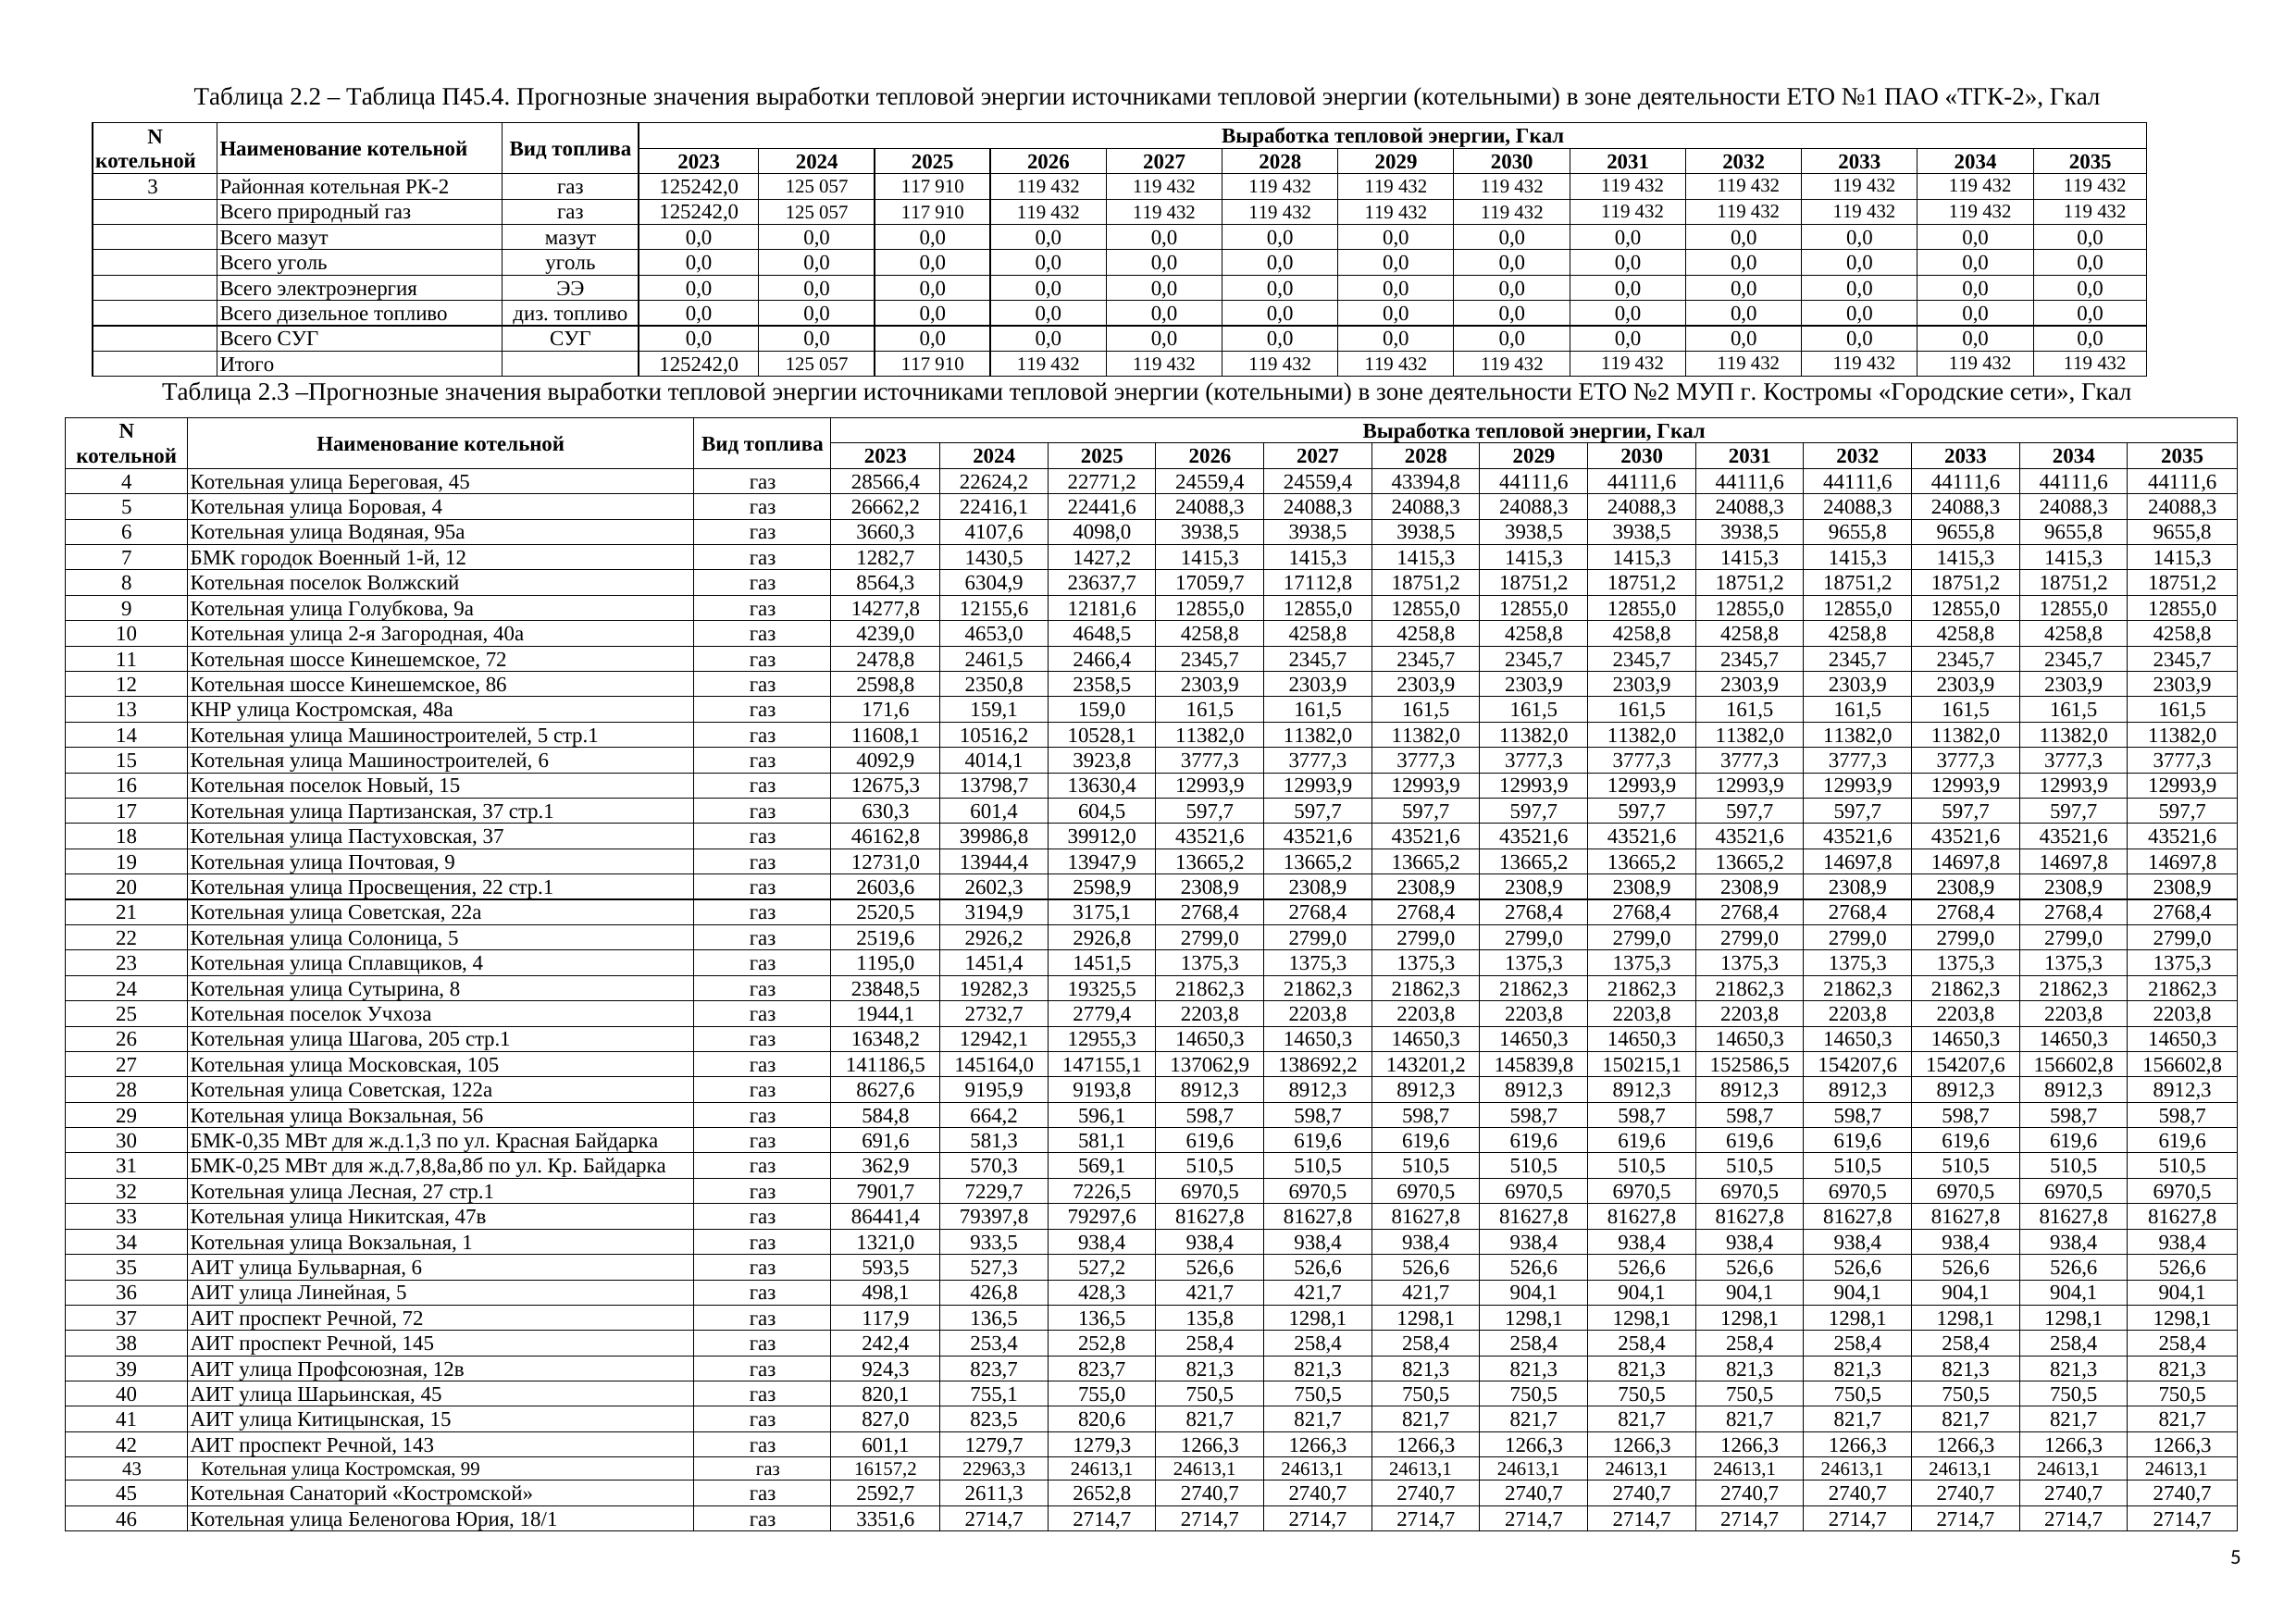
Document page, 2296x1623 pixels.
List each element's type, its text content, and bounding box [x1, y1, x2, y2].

table_cell Котельная улица Советская, 122а [188, 1077, 693, 1102]
table_cell 821,3 [2020, 1357, 2127, 1381]
table_cell 2768,4 [1912, 900, 2019, 924]
table_cell 2714,7 [1264, 1506, 1371, 1530]
table_cell 2345,7 [1912, 647, 2019, 671]
table_cell 21862,3 [1264, 976, 1371, 1000]
table_cell 9193,8 [1049, 1077, 1155, 1102]
table_cell газ [694, 1506, 830, 1530]
table_cell 21862,3 [2128, 976, 2237, 1000]
table_header Наименование котельной [188, 418, 693, 468]
table_cell 43521,6 [1912, 824, 2019, 849]
table_cell 2029 [1480, 443, 1587, 468]
table_cell 19325,5 [1049, 976, 1155, 1000]
table_cell 24613,1 [1912, 1457, 2019, 1480]
table_cell 2799,0 [1156, 925, 1263, 949]
table_cell 46162,8 [831, 824, 939, 849]
table_cell 161,5 [1912, 697, 2019, 722]
table_cell 2461,5 [940, 647, 1048, 671]
table_cell 119 432 [991, 200, 1106, 224]
table_cell 510,5 [1588, 1153, 1695, 1178]
table_cell 14697,8 [1804, 849, 1911, 873]
table_cell 619,6 [2128, 1128, 2237, 1152]
table_header N котельной [66, 418, 187, 468]
table_cell 2799,0 [1696, 925, 1803, 949]
table_cell 0,0 [639, 250, 758, 275]
table_cell газ [694, 494, 830, 519]
table_cell 1266,3 [1156, 1432, 1263, 1456]
table_cell [93, 352, 217, 376]
table_cell 13944,4 [940, 849, 1048, 873]
table_cell 20 [66, 874, 187, 898]
table_cell 904,1 [1912, 1281, 2019, 1305]
table_cell 119 432 [2034, 200, 2146, 224]
table_cell [503, 352, 638, 376]
table_cell 0,0 [759, 327, 874, 351]
table_cell 0,0 [1802, 301, 1917, 325]
table_cell 159,1 [940, 697, 1048, 722]
table_cell газ [694, 900, 830, 924]
table_cell 569,1 [1049, 1153, 1155, 1178]
table_cell 81627,8 [1156, 1204, 1263, 1229]
table_cell 46 [66, 1506, 187, 1530]
table_cell 9655,8 [2020, 520, 2127, 544]
table_cell Котельная улица Вокзальная, 56 [188, 1103, 693, 1127]
table_cell 22441,6 [1049, 494, 1155, 519]
table_cell 12181,6 [1049, 596, 1155, 620]
table_cell 1415,3 [1588, 545, 1695, 569]
table_cell 12993,9 [1264, 774, 1371, 798]
table_cell 2768,4 [2128, 900, 2237, 924]
table_cell 2345,7 [1588, 647, 1695, 671]
table_cell 2740,7 [1912, 1481, 2019, 1505]
table_cell 24088,3 [1156, 494, 1263, 519]
table_cell 119 432 [1107, 174, 1222, 198]
table_cell Котельная шоссе Кинешемское, 86 [188, 672, 693, 696]
table_cell 4648,5 [1049, 621, 1155, 645]
table_cell 119 432 [1222, 352, 1337, 376]
table_cell 1266,3 [2128, 1432, 2237, 1456]
table_cell газ [694, 1027, 830, 1051]
table_cell 1266,3 [1696, 1432, 1803, 1456]
table_cell газ [694, 1128, 830, 1152]
table_cell 3777,3 [1480, 748, 1587, 772]
table_cell 527,3 [940, 1255, 1048, 1279]
table_cell 119 432 [1802, 200, 1917, 224]
table_cell 154207,6 [1804, 1052, 1911, 1076]
table_cell 13665,2 [1372, 849, 1479, 873]
table_cell 2203,8 [1912, 1001, 2019, 1025]
table_cell 1298,1 [1264, 1306, 1371, 1330]
table_cell 16157,2 [831, 1457, 939, 1480]
table_cell 0,0 [2034, 327, 2146, 351]
table_cell 597,7 [2128, 799, 2237, 823]
table_cell 2303,9 [1696, 672, 1803, 696]
table_cell 6970,5 [2128, 1179, 2237, 1203]
table_cell 119 432 [1570, 352, 1685, 376]
table_cell 4258,8 [1804, 621, 1911, 645]
table_cell 2779,4 [1049, 1001, 1155, 1025]
table_cell 1415,3 [1912, 545, 2019, 569]
table_cell 13947,9 [1049, 849, 1155, 873]
table_cell 24088,3 [2020, 494, 2127, 519]
table_cell 821,7 [2020, 1406, 2127, 1431]
table_cell 9655,8 [1912, 520, 2019, 544]
table_cell 18751,2 [1588, 570, 1695, 595]
table_cell 0,0 [1107, 276, 1222, 300]
table_cell 0,0 [875, 225, 989, 249]
table_cell 2203,8 [2128, 1001, 2237, 1025]
table_cell 821,3 [1480, 1357, 1587, 1381]
table_cell [93, 327, 217, 351]
table_cell 12855,0 [1264, 596, 1371, 620]
table_cell 43521,6 [1696, 824, 1803, 849]
table_cell 904,1 [1804, 1281, 1911, 1305]
table_cell 938,4 [1480, 1230, 1587, 1254]
table_cell 821,7 [1588, 1406, 1695, 1431]
table_cell 119 432 [1107, 200, 1222, 224]
table_cell газ [694, 1255, 830, 1279]
table_cell 161,5 [1804, 697, 1911, 722]
table_cell 161,5 [1480, 697, 1587, 722]
table_cell 24088,3 [1480, 494, 1587, 519]
table_cell газ [694, 774, 830, 798]
table_cell 2768,4 [1372, 900, 1479, 924]
table_cell 4258,8 [1696, 621, 1803, 645]
table_cell 6970,5 [1156, 1179, 1263, 1203]
table_cell 24613,1 [1696, 1457, 1803, 1480]
table_cell 2308,9 [1912, 874, 2019, 898]
table_cell 2740,7 [1264, 1481, 1371, 1505]
table_cell 2028 [1222, 149, 1337, 173]
table_cell 4258,8 [2020, 621, 2127, 645]
table_cell 2714,7 [2128, 1506, 2237, 1530]
table_cell 2350,8 [940, 672, 1048, 696]
table_cell 81627,8 [1264, 1204, 1371, 1229]
table_cell 421,7 [1264, 1281, 1371, 1305]
table_cell 161,5 [1156, 697, 1263, 722]
table_cell 81627,8 [1696, 1204, 1803, 1229]
table_cell 258,4 [2128, 1331, 2237, 1355]
table_cell 12855,0 [2128, 596, 2237, 620]
table_cell 81627,8 [1912, 1204, 2019, 1229]
table_cell 8912,3 [1480, 1077, 1587, 1102]
table_cell 4239,0 [831, 621, 939, 645]
table_cell 1298,1 [1588, 1306, 1695, 1330]
table_cell 43521,6 [1588, 824, 1695, 849]
table_cell 24088,3 [1912, 494, 2019, 519]
table_cell 14650,3 [1696, 1027, 1803, 1051]
table_cell 1415,3 [2128, 545, 2237, 569]
table_cell 18751,2 [1480, 570, 1587, 595]
table_cell 12993,9 [1156, 774, 1263, 798]
table_cell 2033 [1802, 149, 1917, 173]
table_cell 119 432 [2034, 352, 2146, 376]
table_cell 4258,8 [1264, 621, 1371, 645]
table_cell 1375,3 [1372, 950, 1479, 975]
table_cell Котельная улица Никитская, 47в [188, 1204, 693, 1229]
table_cell 938,4 [1156, 1230, 1263, 1254]
table_cell 2714,7 [1049, 1506, 1155, 1530]
table_cell 258,4 [1588, 1331, 1695, 1355]
table_cell 13665,2 [1588, 849, 1695, 873]
table_cell 1451,5 [1049, 950, 1155, 975]
table_cell 11382,0 [1696, 723, 1803, 747]
table_cell 2714,7 [1912, 1506, 2019, 1530]
table_cell Котельная поселок Новый, 15 [188, 774, 693, 798]
table_cell 2768,4 [2020, 900, 2127, 924]
table_cell 581,3 [940, 1128, 1048, 1152]
table_cell 2308,9 [1264, 874, 1371, 898]
table_cell 0,0 [1917, 327, 2033, 351]
table_cell 2203,8 [1696, 1001, 1803, 1025]
table_cell 4014,1 [940, 748, 1048, 772]
table_cell 44111,6 [1804, 469, 1911, 493]
table_cell АИТ улица Шарьинская, 45 [188, 1381, 693, 1406]
table_cell 2027 [1107, 149, 1222, 173]
table_cell 581,1 [1049, 1128, 1155, 1152]
table_cell СУГ [503, 327, 638, 351]
table_cell 14650,3 [1912, 1027, 2019, 1051]
table_cell 3 [93, 174, 217, 198]
table_cell 135,8 [1156, 1306, 1263, 1330]
table_cell 81627,8 [1372, 1204, 1479, 1229]
table_cell 0,0 [639, 225, 758, 249]
table_cell 2598,9 [1049, 874, 1155, 898]
table_cell 0,0 [991, 301, 1106, 325]
table_cell 2345,7 [1264, 647, 1371, 671]
table_cell 821,3 [1804, 1357, 1911, 1381]
table_cell 12855,0 [1372, 596, 1479, 620]
table_cell 18751,2 [1372, 570, 1479, 595]
table_cell 34 [66, 1230, 187, 1254]
table_cell Всего электроэнергия [217, 276, 502, 300]
table_cell 14650,3 [1156, 1027, 1263, 1051]
table_cell Котельная улица Почтовая, 9 [188, 849, 693, 873]
table_cell 619,6 [1804, 1128, 1911, 1152]
table_cell 2714,7 [1480, 1506, 1587, 1530]
table_cell 3777,3 [2128, 748, 2237, 772]
table_cell 2031 [1570, 149, 1685, 173]
table_cell 24088,3 [1804, 494, 1911, 519]
table_cell газ [694, 1331, 830, 1355]
table_cell 4258,8 [1156, 621, 1263, 645]
table_cell Котельная улица Машиностроителей, 5 стр.1 [188, 723, 693, 747]
table_cell 10528,1 [1049, 723, 1155, 747]
table_cell 362,9 [831, 1153, 939, 1178]
table_cell 8912,3 [1372, 1077, 1479, 1102]
table_cell 14650,3 [1588, 1027, 1695, 1051]
table_cell 6970,5 [1804, 1179, 1911, 1203]
table_cell 0,0 [991, 225, 1106, 249]
table_cell 0,0 [1107, 250, 1222, 275]
table_cell 821,7 [1372, 1406, 1479, 1431]
table_cell 14650,3 [1480, 1027, 1587, 1051]
table_cell 2732,7 [940, 1001, 1048, 1025]
table_cell 2031 [1696, 443, 1803, 468]
table_cell 1298,1 [1804, 1306, 1911, 1330]
table_cell 6304,9 [940, 570, 1048, 595]
table_cell Котельная улица Советская, 22а [188, 900, 693, 924]
table_cell 0,0 [1107, 301, 1222, 325]
table_cell 14650,3 [1264, 1027, 1371, 1051]
table_cell 25 [66, 1001, 187, 1025]
table_cell мазут [503, 225, 638, 249]
table_cell 1321,0 [831, 1230, 939, 1254]
table_cell 18 [66, 824, 187, 849]
table_cell 125 057 [759, 174, 874, 198]
table_cell газ [694, 469, 830, 493]
table_cell 750,5 [1588, 1381, 1695, 1406]
table_cell 0,0 [1222, 250, 1337, 275]
table_cell 1375,3 [1912, 950, 2019, 975]
table_cell 26 [66, 1027, 187, 1051]
table_cell 2603,6 [831, 874, 939, 898]
table_cell 2519,6 [831, 925, 939, 949]
table_cell 2740,7 [1696, 1481, 1803, 1505]
table_cell 143201,2 [1372, 1052, 1479, 1076]
table_cell 21862,3 [1588, 976, 1695, 1000]
table_cell 0,0 [639, 327, 758, 351]
table_cell 13630,4 [1049, 774, 1155, 798]
table_cell 2345,7 [1804, 647, 1911, 671]
table_cell 9655,8 [2128, 520, 2237, 544]
table_cell 18751,2 [2020, 570, 2127, 595]
table_cell 821,3 [1588, 1357, 1695, 1381]
table_cell 5 [66, 494, 187, 519]
table_cell 12993,9 [1372, 774, 1479, 798]
table_cell 821,3 [2128, 1357, 2237, 1381]
table_cell 0,0 [759, 301, 874, 325]
table_cell 119 432 [1338, 352, 1453, 376]
table_cell 119 432 [2034, 174, 2146, 198]
table_cell 22771,2 [1049, 469, 1155, 493]
table_cell 3777,3 [1696, 748, 1803, 772]
table_cell 750,5 [1804, 1381, 1911, 1406]
table_cell 12 [66, 672, 187, 696]
table_cell Котельная улица Береговая, 45 [188, 469, 693, 493]
table_header Выработка тепловой энергии, Гкал [831, 418, 2237, 442]
table_cell 510,5 [1804, 1153, 1911, 1178]
table_header Наименование котельной [217, 123, 502, 173]
table_cell 28 [66, 1077, 187, 1102]
table_cell 0,0 [1338, 327, 1453, 351]
table_cell 1298,1 [2128, 1306, 2237, 1330]
table_cell 125242,0 [639, 200, 758, 224]
table_cell 8627,6 [831, 1077, 939, 1102]
table_cell 0,0 [1570, 250, 1685, 275]
table_cell АИТ улица Бульварная, 6 [188, 1255, 693, 1279]
table_cell 2308,9 [2020, 874, 2127, 898]
table_cell 7229,7 [940, 1179, 1048, 1203]
table_cell Котельная улица 2-я Загородная, 40а [188, 621, 693, 645]
table_cell газ [694, 748, 830, 772]
table_cell 43521,6 [1804, 824, 1911, 849]
table_cell 12731,0 [831, 849, 939, 873]
table_cell газ [694, 1103, 830, 1127]
table_cell 2602,3 [940, 874, 1048, 898]
table_cell Котельная улица Московская, 105 [188, 1052, 693, 1076]
table_cell 119 432 [1686, 352, 1801, 376]
table_cell 125 057 [759, 200, 874, 224]
table_cell 526,6 [1696, 1255, 1803, 1279]
table_cell 6970,5 [1696, 1179, 1803, 1203]
table_cell 2303,9 [1372, 672, 1479, 696]
table_cell 28566,4 [831, 469, 939, 493]
table_cell 11382,0 [2020, 723, 2127, 747]
table_cell газ [694, 621, 830, 645]
table_cell 604,5 [1049, 799, 1155, 823]
table_cell 0,0 [1686, 276, 1801, 300]
table_cell газ [694, 545, 830, 569]
table_cell 24088,3 [1696, 494, 1803, 519]
table_cell 2799,0 [1480, 925, 1587, 949]
table_cell 12855,0 [1480, 596, 1587, 620]
table_cell 0,0 [991, 250, 1106, 275]
table_cell 2308,9 [2128, 874, 2237, 898]
table_cell 0,0 [1917, 276, 2033, 300]
table_cell 12942,1 [940, 1027, 1048, 1051]
table_cell 119 432 [991, 174, 1106, 198]
table_cell 43 [66, 1457, 187, 1480]
table_cell 24613,1 [1804, 1457, 1911, 1480]
table_cell 44111,6 [2128, 469, 2237, 493]
table_cell 750,5 [1912, 1381, 2019, 1406]
table_cell 2308,9 [1156, 874, 1263, 898]
table_cell 6970,5 [1588, 1179, 1695, 1203]
table_cell Котельная Санаторий «Костромской» [188, 1481, 693, 1505]
table_cell 2025 [875, 149, 989, 173]
table_cell 119 432 [1454, 200, 1570, 224]
table_cell Котельная улица Партизанская, 37 стр.1 [188, 799, 693, 823]
table_cell 12993,9 [1480, 774, 1587, 798]
table_cell 2308,9 [1372, 874, 1479, 898]
table_cell 526,6 [2128, 1255, 2237, 1279]
table_cell 11608,1 [831, 723, 939, 747]
table_cell 0,0 [1802, 327, 1917, 351]
table_cell 119 432 [1686, 174, 1801, 198]
table_cell 1298,1 [1372, 1306, 1479, 1330]
table_cell 619,6 [2020, 1128, 2127, 1152]
table_cell АИТ проспект Речной, 143 [188, 1432, 693, 1456]
table_cell 0,0 [991, 276, 1106, 300]
table_cell 8912,3 [1696, 1077, 1803, 1102]
table_cell газ [694, 647, 830, 671]
table_cell 43521,6 [1156, 824, 1263, 849]
table_cell 597,7 [1264, 799, 1371, 823]
table_cell 16348,2 [831, 1027, 939, 1051]
table_cell 21862,3 [1372, 976, 1479, 1000]
table_cell 821,7 [1264, 1406, 1371, 1431]
table_cell 3777,3 [1156, 748, 1263, 772]
table_cell 137062,9 [1156, 1052, 1263, 1076]
table_cell 510,5 [1156, 1153, 1263, 1178]
table_cell 258,4 [2020, 1331, 2127, 1355]
table_cell 15 [66, 748, 187, 772]
table_cell 0,0 [1338, 301, 1453, 325]
table_cell 11382,0 [1372, 723, 1479, 747]
table_cell 821,7 [2128, 1406, 2237, 1431]
table_cell 119 432 [991, 352, 1106, 376]
table_cell 0,0 [991, 327, 1106, 351]
table_cell 45 [66, 1481, 187, 1505]
table_cell 3938,5 [1480, 520, 1587, 544]
table_cell 3777,3 [1804, 748, 1911, 772]
table_cell 33 [66, 1204, 187, 1229]
table_cell 510,5 [1264, 1153, 1371, 1178]
table_cell 24613,1 [1049, 1457, 1155, 1480]
table_cell Котельная улица Машиностроителей, 6 [188, 748, 693, 772]
table_cell 2714,7 [1804, 1506, 1911, 1530]
table_cell 23637,7 [1049, 570, 1155, 595]
table_cell 119 432 [1917, 174, 2033, 198]
table_cell 161,5 [1264, 697, 1371, 722]
table_cell 12993,9 [1696, 774, 1803, 798]
table_cell 2740,7 [1372, 1481, 1479, 1505]
table_cell 510,5 [1696, 1153, 1803, 1178]
table_cell 258,4 [1372, 1331, 1479, 1355]
table_cell 1279,3 [1049, 1432, 1155, 1456]
table_cell газ [503, 200, 638, 224]
table_cell 161,5 [2128, 697, 2237, 722]
table_cell 14650,3 [1804, 1027, 1911, 1051]
table_cell 3938,5 [1156, 520, 1263, 544]
table_cell газ [694, 1281, 830, 1305]
table_cell 1375,3 [1480, 950, 1587, 975]
table_cell 820,1 [831, 1381, 939, 1406]
table_cell [93, 225, 217, 249]
table_cell 0,0 [1338, 250, 1453, 275]
table_cell 17112,8 [1264, 570, 1371, 595]
text Таблица .2 – Таблица П45.4. Прогнозные значения выработки тепловой энергии источниками тепловой энергии (котельными) в зоне деятельности ЕТО №1 ПАО «ТГК-2», Гкал [55, 82, 2240, 111]
table_cell газ [694, 1406, 830, 1431]
table_cell газ [503, 174, 638, 198]
table_cell КНР улица Костромская, 48а [188, 697, 693, 722]
table_cell 3660,3 [831, 520, 939, 544]
table_cell Котельная поселок Учхоза [188, 1001, 693, 1025]
table_cell Котельная улица Просвещения, 22 стр.1 [188, 874, 693, 898]
table_cell 526,6 [1912, 1255, 2019, 1279]
table_cell газ [694, 1357, 830, 1381]
table_cell 26662,2 [831, 494, 939, 519]
table_cell 1415,3 [1696, 545, 1803, 569]
table_cell Котельная улица Вокзальная, 1 [188, 1230, 693, 1254]
table_cell 597,7 [2020, 799, 2127, 823]
table_cell 0,0 [1338, 225, 1453, 249]
table_cell ЭЭ [503, 276, 638, 300]
table_cell 821,7 [1480, 1406, 1587, 1431]
table_cell 3938,5 [1588, 520, 1695, 544]
table_cell 3938,5 [1696, 520, 1803, 544]
table_cell 12993,9 [2020, 774, 2127, 798]
table_cell 258,4 [1696, 1331, 1803, 1355]
table_cell 2034 [2020, 443, 2127, 468]
table_cell 258,4 [1480, 1331, 1587, 1355]
table_cell 125242,0 [639, 352, 758, 376]
table_cell 9195,9 [940, 1077, 1048, 1102]
table_cell 12855,0 [1696, 596, 1803, 620]
table_cell 44111,6 [1912, 469, 2019, 493]
table_cell 750,5 [2020, 1381, 2127, 1406]
table_cell 526,6 [2020, 1255, 2127, 1279]
table_cell 30 [66, 1128, 187, 1152]
table_cell 4653,0 [940, 621, 1048, 645]
table_cell 138692,2 [1264, 1052, 1371, 1076]
table_cell 2768,4 [1156, 900, 1263, 924]
table_cell Всего уголь [217, 250, 502, 275]
table_cell 2303,9 [1156, 672, 1263, 696]
table_cell 0,0 [1107, 225, 1222, 249]
table_cell 1375,3 [1588, 950, 1695, 975]
table_cell 2034 [1917, 149, 2033, 173]
table_cell 0,0 [1570, 327, 1685, 351]
table_cell 22 [66, 925, 187, 949]
table_cell 598,7 [1696, 1103, 1803, 1127]
table_cell 2203,8 [1156, 1001, 1263, 1025]
table_cell 1415,3 [2020, 545, 2127, 569]
table_cell 0,0 [1454, 225, 1570, 249]
table_cell 2030 [1588, 443, 1695, 468]
table_cell 2520,5 [831, 900, 939, 924]
table_cell 242,4 [831, 1331, 939, 1355]
table_cell 12993,9 [1588, 774, 1695, 798]
table_cell 904,1 [2020, 1281, 2127, 1305]
table_cell 2740,7 [1588, 1481, 1695, 1505]
table_cell 29 [66, 1103, 187, 1127]
table_cell 119 432 [1802, 352, 1917, 376]
table_cell 597,7 [1696, 799, 1803, 823]
table_cell газ [694, 1052, 830, 1076]
table_cell 2926,8 [1049, 925, 1155, 949]
table_cell 933,5 [940, 1230, 1048, 1254]
table_cell 823,7 [1049, 1357, 1155, 1381]
table_cell 18751,2 [1804, 570, 1911, 595]
table_cell Всего дизельное топливо [217, 301, 502, 325]
table_cell 3938,5 [1264, 520, 1371, 544]
table_cell 13665,2 [1480, 849, 1587, 873]
table_cell 938,4 [1804, 1230, 1911, 1254]
table_cell 119 432 [1454, 174, 1570, 198]
table_cell 2714,7 [1696, 1506, 1803, 1530]
table_cell 2714,7 [1588, 1506, 1695, 1530]
table_cell 2714,7 [940, 1506, 1048, 1530]
table_cell 755,1 [940, 1381, 1048, 1406]
table_cell 1451,4 [940, 950, 1048, 975]
table_cell 601,1 [831, 1432, 939, 1456]
table_cell 9655,8 [1804, 520, 1911, 544]
table_cell 2035 [2034, 149, 2146, 173]
table_cell 3777,3 [1264, 748, 1371, 772]
table_cell 526,6 [1264, 1255, 1371, 1279]
table_cell 119 432 [1570, 174, 1685, 198]
table_cell 81627,8 [2128, 1204, 2237, 1229]
table_cell 821,7 [1156, 1406, 1263, 1431]
table_cell 161,5 [1696, 697, 1803, 722]
table_cell 904,1 [1588, 1281, 1695, 1305]
table_cell 1266,3 [2020, 1432, 2127, 1456]
table_cell 152586,5 [1696, 1052, 1803, 1076]
table_cell газ [694, 874, 830, 898]
table_cell 0,0 [1222, 276, 1337, 300]
table_cell АИТ улица Линейная, 5 [188, 1281, 693, 1305]
table_cell 2611,3 [940, 1481, 1048, 1505]
table_cell газ [694, 1306, 830, 1330]
table_header Вид топлива [503, 123, 638, 173]
table_cell газ [694, 799, 830, 823]
table_cell 619,6 [1480, 1128, 1587, 1152]
table_cell 252,8 [1049, 1331, 1155, 1355]
table_cell 0,0 [1222, 301, 1337, 325]
table_cell 2592,7 [831, 1481, 939, 1505]
table_cell газ [694, 976, 830, 1000]
table_cell 18751,2 [1696, 570, 1803, 595]
table_cell газ [694, 697, 830, 722]
table_cell 510,5 [1372, 1153, 1479, 1178]
table_cell 8912,3 [2128, 1077, 2237, 1102]
table_cell АИТ проспект Речной, 145 [188, 1331, 693, 1355]
table_cell 24559,4 [1264, 469, 1371, 493]
table_cell 0,0 [1802, 225, 1917, 249]
table_cell 619,6 [1696, 1128, 1803, 1152]
table_cell 938,4 [1696, 1230, 1803, 1254]
table_cell 44111,6 [1588, 469, 1695, 493]
table_cell 2027 [1264, 443, 1371, 468]
table_cell 81627,8 [1480, 1204, 1587, 1229]
table_cell 2714,7 [1372, 1506, 1479, 1530]
table_cell 1266,3 [1264, 1432, 1371, 1456]
table_cell 0,0 [1570, 276, 1685, 300]
table_cell 2799,0 [2020, 925, 2127, 949]
table_cell 11382,0 [1588, 723, 1695, 747]
table_cell 7 [66, 545, 187, 569]
table_cell 6970,5 [1912, 1179, 2019, 1203]
table_cell 12155,6 [940, 596, 1048, 620]
table_cell 750,5 [2128, 1381, 2237, 1406]
table_cell 2740,7 [1156, 1481, 1263, 1505]
table_cell 0,0 [875, 250, 989, 275]
table_cell 3777,3 [1912, 748, 2019, 772]
table_cell 821,3 [1156, 1357, 1263, 1381]
table_cell 0,0 [875, 327, 989, 351]
table_cell 6970,5 [1480, 1179, 1587, 1203]
table_cell 750,5 [1372, 1381, 1479, 1406]
table_cell 510,5 [2020, 1153, 2127, 1178]
table_cell 2358,5 [1049, 672, 1155, 696]
table_cell 904,1 [2128, 1281, 2237, 1305]
table_cell 596,1 [1049, 1103, 1155, 1127]
table_cell газ [694, 950, 830, 975]
table_cell БМК городок Военный 1-й, 12 [188, 545, 693, 569]
table_cell 2740,7 [1804, 1481, 1911, 1505]
table_cell 21862,3 [2020, 976, 2127, 1000]
table_cell 2303,9 [1264, 672, 1371, 696]
table_cell 598,7 [1912, 1103, 2019, 1127]
table_cell 23848,5 [831, 976, 939, 1000]
table_cell 527,2 [1049, 1255, 1155, 1279]
table_cell Котельная шоссе Кинешемское, 72 [188, 647, 693, 671]
table_cell 44111,6 [1480, 469, 1587, 493]
table_cell 11382,0 [2128, 723, 2237, 747]
table_cell 24613,1 [2128, 1457, 2237, 1480]
table_cell 8912,3 [1912, 1077, 2019, 1102]
table_cell 498,1 [831, 1281, 939, 1305]
table_cell газ [694, 520, 830, 544]
table_cell 1266,3 [1480, 1432, 1587, 1456]
table_cell 22416,1 [940, 494, 1048, 519]
table_cell 14697,8 [2020, 849, 2127, 873]
table_cell 598,7 [1480, 1103, 1587, 1127]
table_cell 141186,5 [831, 1052, 939, 1076]
table_cell 619,6 [1588, 1128, 1695, 1152]
table_cell 21862,3 [1804, 976, 1911, 1000]
table_cell 1298,1 [1912, 1306, 2019, 1330]
table_cell 119 432 [1454, 352, 1570, 376]
table_cell 119 432 [1222, 174, 1337, 198]
table_cell 2799,0 [2128, 925, 2237, 949]
table_cell 41 [66, 1406, 187, 1431]
table_cell газ [694, 1077, 830, 1102]
table_cell 2768,4 [1804, 900, 1911, 924]
table_cell 1195,0 [831, 950, 939, 975]
table_cell 938,4 [2020, 1230, 2127, 1254]
table_cell 2768,4 [1696, 900, 1803, 924]
table_cell 597,7 [1480, 799, 1587, 823]
table_cell 4258,8 [1480, 621, 1587, 645]
table_cell 0,0 [1802, 276, 1917, 300]
table_cell 938,4 [1588, 1230, 1695, 1254]
table_cell 12993,9 [1912, 774, 2019, 798]
table_cell 755,0 [1049, 1381, 1155, 1406]
table_cell 43521,6 [1480, 824, 1587, 849]
table_cell 2345,7 [1372, 647, 1479, 671]
table_cell 12993,9 [1804, 774, 1911, 798]
table_cell газ [694, 1432, 830, 1456]
table_cell 136,5 [1049, 1306, 1155, 1330]
table_cell 598,7 [2128, 1103, 2237, 1127]
table_cell 421,7 [1372, 1281, 1479, 1305]
table_cell [93, 250, 217, 275]
table_cell диз. топливо [503, 301, 638, 325]
table_cell 2345,7 [2128, 647, 2237, 671]
table_cell 0,0 [1454, 250, 1570, 275]
table_cell 10516,2 [940, 723, 1048, 747]
table_cell 24613,1 [1156, 1457, 1263, 1480]
table_cell 1415,3 [1480, 545, 1587, 569]
table_cell 13665,2 [1156, 849, 1263, 873]
table_cell 2023 [831, 443, 939, 468]
table_cell 2308,9 [1480, 874, 1587, 898]
table_cell 597,7 [1588, 799, 1695, 823]
table_cell 821,3 [1696, 1357, 1803, 1381]
table_cell 2024 [940, 443, 1048, 468]
table_cell 2926,2 [940, 925, 1048, 949]
table_cell 10 [66, 621, 187, 645]
table_cell 119 432 [1686, 200, 1801, 224]
table_cell 2026 [991, 149, 1106, 173]
table_cell 16 [66, 774, 187, 798]
table_cell уголь [503, 250, 638, 275]
table_cell газ [694, 1230, 830, 1254]
table_cell 821,7 [1696, 1406, 1803, 1431]
table_cell 2598,8 [831, 672, 939, 696]
table_cell 24613,1 [2020, 1457, 2127, 1480]
table_cell 119 432 [1570, 200, 1685, 224]
table_cell 258,4 [1264, 1331, 1371, 1355]
table_cell 159,0 [1049, 697, 1155, 722]
table_cell 821,7 [1912, 1406, 2019, 1431]
table_cell 24613,1 [1372, 1457, 1479, 1480]
table_cell 904,1 [1696, 1281, 1803, 1305]
table_cell 1282,7 [831, 545, 939, 569]
table_cell 2028 [1372, 443, 1479, 468]
table_cell 22624,2 [940, 469, 1048, 493]
table_cell 44111,6 [1696, 469, 1803, 493]
table_cell 0,0 [2034, 276, 2146, 300]
table_cell 43521,6 [1264, 824, 1371, 849]
table_cell 2768,4 [1480, 900, 1587, 924]
table_header Выработка тепловой энергии, Гкал [639, 123, 2146, 148]
table_cell 598,7 [2020, 1103, 2127, 1127]
table_cell Всего природный газ [217, 200, 502, 224]
table_cell [93, 200, 217, 224]
table_cell 2652,8 [1049, 1481, 1155, 1505]
table_cell 510,5 [1480, 1153, 1587, 1178]
table_cell 36 [66, 1281, 187, 1305]
text Таблица 2.3 –Прогнозные значения выработки тепловой энергии источниками тепловой энергии (котельными) в зоне деятельности ЕТО №2 МУП г. Костромы «Городские сети», Гкал [55, 377, 2240, 405]
table_cell Котельная улица Костромская, 99 [188, 1457, 693, 1480]
table_cell 119 432 [1917, 200, 2033, 224]
table_cell 0,0 [1107, 327, 1222, 351]
table_cell 421,7 [1156, 1281, 1263, 1305]
table_cell 510,5 [2128, 1153, 2237, 1178]
table_cell 597,7 [1372, 799, 1479, 823]
table_cell Всего СУГ [217, 327, 502, 351]
table_cell 7901,7 [831, 1179, 939, 1203]
table_cell 4258,8 [1912, 621, 2019, 645]
table_cell 1375,3 [1264, 950, 1371, 975]
table_cell 2030 [1454, 149, 1570, 173]
table_cell Котельная улица Голубкова, 9а [188, 596, 693, 620]
table_header Вид топлива [694, 418, 830, 468]
table_cell 619,6 [1156, 1128, 1263, 1152]
table_cell 39986,8 [940, 824, 1048, 849]
table_cell 2799,0 [1588, 925, 1695, 949]
table_cell 22963,3 [940, 1457, 1048, 1480]
table_cell 2768,4 [1588, 900, 1695, 924]
table_cell 12855,0 [2020, 596, 2127, 620]
table_cell 1266,3 [1912, 1432, 2019, 1456]
table_cell 0,0 [1454, 276, 1570, 300]
table_cell 14 [66, 723, 187, 747]
table_cell 0,0 [2034, 301, 2146, 325]
table_cell 119 432 [1107, 352, 1222, 376]
table_cell 0,0 [875, 276, 989, 300]
table_cell 147155,1 [1049, 1052, 1155, 1076]
table_cell 136,5 [940, 1306, 1048, 1330]
table_cell 42 [66, 1432, 187, 1456]
table_cell 2203,8 [1264, 1001, 1371, 1025]
table_cell газ [694, 1179, 830, 1203]
table_cell 145164,0 [940, 1052, 1048, 1076]
table_cell 691,6 [831, 1128, 939, 1152]
table_cell 598,7 [1804, 1103, 1911, 1127]
table_cell 17 [66, 799, 187, 823]
table_cell 44111,6 [2020, 469, 2127, 493]
table_cell 8912,3 [1264, 1077, 1371, 1102]
table_cell 24088,3 [1372, 494, 1479, 519]
table_cell 0,0 [1570, 301, 1685, 325]
table_cell 821,3 [1372, 1357, 1479, 1381]
table_cell газ [694, 1204, 830, 1229]
table_cell 119 432 [1222, 200, 1337, 224]
table_cell 1298,1 [1480, 1306, 1587, 1330]
table_cell 32 [66, 1179, 187, 1203]
table_cell 117 910 [875, 174, 989, 198]
table_cell 24088,3 [2128, 494, 2237, 519]
table_cell 8912,3 [1804, 1077, 1911, 1102]
table_cell 3194,9 [940, 900, 1048, 924]
table_cell Котельная поселок Волжский [188, 570, 693, 595]
table_cell 21862,3 [1480, 976, 1587, 1000]
table_cell 14697,8 [2128, 849, 2237, 873]
table_cell 156602,8 [2020, 1052, 2127, 1076]
table_cell 8912,3 [1588, 1077, 1695, 1102]
table_cell 598,7 [1588, 1103, 1695, 1127]
table_cell 2026 [1156, 443, 1263, 468]
table_cell 526,6 [1156, 1255, 1263, 1279]
table_cell 258,4 [1804, 1331, 1911, 1355]
table_cell Котельная улица Пастуховская, 37 [188, 824, 693, 849]
table_cell БМК-0,25 МВт для ж.д.7,8,8а,8б по ул. Кр. Байдарка [188, 1153, 693, 1178]
table_cell 593,5 [831, 1255, 939, 1279]
table_cell 2308,9 [1588, 874, 1695, 898]
table_cell 4258,8 [2128, 621, 2237, 645]
table_cell 1427,2 [1049, 545, 1155, 569]
table_cell 37 [66, 1306, 187, 1330]
table_cell 1430,5 [940, 545, 1048, 569]
table_cell 2203,8 [1588, 1001, 1695, 1025]
table_cell 12675,3 [831, 774, 939, 798]
table_cell 2308,9 [1804, 874, 1911, 898]
table_cell 8912,3 [2020, 1077, 2127, 1102]
table_cell 2345,7 [2020, 647, 2127, 671]
table_cell 0,0 [1570, 225, 1685, 249]
table_cell 0,0 [1454, 327, 1570, 351]
table_cell 2303,9 [1480, 672, 1587, 696]
table_cell Котельная улица Лесная, 27 стр.1 [188, 1179, 693, 1203]
table_cell 2032 [1686, 149, 1801, 173]
table_cell 1266,3 [1588, 1432, 1695, 1456]
table_cell 0,0 [1686, 250, 1801, 275]
table_cell 1266,3 [1372, 1432, 1479, 1456]
table_cell 2308,9 [1696, 874, 1803, 898]
table_cell 2024 [759, 149, 874, 173]
table_cell 38 [66, 1331, 187, 1355]
table_cell Котельная улица Сплавщиков, 4 [188, 950, 693, 975]
table_cell 597,7 [1912, 799, 2019, 823]
table_cell 2799,0 [1804, 925, 1911, 949]
table_cell Итого [217, 352, 502, 376]
table_cell 2203,8 [1804, 1001, 1911, 1025]
table_cell 14697,8 [1912, 849, 2019, 873]
table_cell 117,9 [831, 1306, 939, 1330]
table_cell 664,2 [940, 1103, 1048, 1127]
table_cell 3175,1 [1049, 900, 1155, 924]
table_cell Котельная улица Беленогова Юрия, 18/1 [188, 1506, 693, 1530]
table_cell 820,6 [1049, 1406, 1155, 1431]
table_cell 19 [66, 849, 187, 873]
table_cell Районная котельная РК-2 [217, 174, 502, 198]
table_cell 0,0 [1222, 225, 1337, 249]
table_cell 2033 [1912, 443, 2019, 468]
table_cell 4092,9 [831, 748, 939, 772]
table_cell 526,6 [1804, 1255, 1911, 1279]
table_cell 253,4 [940, 1331, 1048, 1355]
table_cell 1375,3 [2128, 950, 2237, 975]
table_cell 13665,2 [1696, 849, 1803, 873]
table_cell 12855,0 [1588, 596, 1695, 620]
table_cell 2032 [1804, 443, 1911, 468]
table_cell 21 [66, 900, 187, 924]
table_cell 81627,8 [2020, 1204, 2127, 1229]
table_cell 4258,8 [1372, 621, 1479, 645]
table_cell газ [694, 925, 830, 949]
table_cell 24613,1 [1264, 1457, 1371, 1480]
table_header N котельной [93, 123, 217, 173]
table_cell 597,7 [1156, 799, 1263, 823]
table_cell 31 [66, 1153, 187, 1178]
table_cell 2303,9 [2020, 672, 2127, 696]
table_cell 3777,3 [1588, 748, 1695, 772]
table_cell 510,5 [1912, 1153, 2019, 1178]
table_cell 2799,0 [1264, 925, 1371, 949]
table_cell 750,5 [1696, 1381, 1803, 1406]
table_cell Котельная улица Шагова, 205 стр.1 [188, 1027, 693, 1051]
table_cell 598,7 [1264, 1103, 1371, 1127]
table_cell 2740,7 [1480, 1481, 1587, 1505]
table_cell 3923,8 [1049, 748, 1155, 772]
table_cell 2303,9 [1912, 672, 2019, 696]
table_cell 2799,0 [1372, 925, 1479, 949]
table_cell 2714,7 [2020, 1506, 2127, 1530]
table_cell 14650,3 [2020, 1027, 2127, 1051]
table_cell 4 [66, 469, 187, 493]
table_cell 13665,2 [1264, 849, 1371, 873]
table_cell 0,0 [1686, 225, 1801, 249]
table_cell 598,7 [1156, 1103, 1263, 1127]
table_cell 13798,7 [940, 774, 1048, 798]
table_cell 3777,3 [2020, 748, 2127, 772]
table_cell газ [694, 723, 830, 747]
table_cell 24088,3 [1588, 494, 1695, 519]
table_cell 1375,3 [1156, 950, 1263, 975]
table_cell 821,3 [1912, 1357, 2019, 1381]
table_cell 8 [66, 570, 187, 595]
table_cell 1375,3 [1696, 950, 1803, 975]
table_cell 938,4 [1049, 1230, 1155, 1254]
table_cell 2345,7 [1480, 647, 1587, 671]
table_cell газ [694, 824, 830, 849]
table_cell 0,0 [639, 276, 758, 300]
table_cell 24613,1 [1588, 1457, 1695, 1480]
table_cell 43394,8 [1372, 469, 1479, 493]
table_cell 0,0 [1686, 327, 1801, 351]
table_cell газ [694, 1481, 830, 1505]
table_cell 827,0 [831, 1406, 939, 1431]
table_cell [93, 301, 217, 325]
table_cell 24 [66, 976, 187, 1000]
table_cell 11382,0 [1804, 723, 1911, 747]
table_cell 11382,0 [1264, 723, 1371, 747]
table_cell 2345,7 [1156, 647, 1263, 671]
table_cell 2478,8 [831, 647, 939, 671]
table_cell Котельная улица Водяная, 95а [188, 520, 693, 544]
table_cell 2714,7 [1156, 1506, 1263, 1530]
table_cell 0,0 [759, 225, 874, 249]
table_cell 13 [66, 697, 187, 722]
table_cell 0,0 [1917, 250, 2033, 275]
table_cell 0,0 [2034, 225, 2146, 249]
table_cell газ [694, 1153, 830, 1178]
table_cell 821,3 [1264, 1357, 1371, 1381]
table_cell 904,1 [1480, 1281, 1587, 1305]
table_cell 1375,3 [1804, 950, 1911, 975]
table_cell 2799,0 [1912, 925, 2019, 949]
table_cell 119 432 [1338, 174, 1453, 198]
table_cell 938,4 [1264, 1230, 1371, 1254]
table_cell 12855,0 [1912, 596, 2019, 620]
table_cell 14650,3 [2128, 1027, 2237, 1051]
table_cell газ [694, 596, 830, 620]
table_cell 258,4 [1912, 1331, 2019, 1355]
table_cell 0,0 [759, 276, 874, 300]
table_cell 0,0 [759, 250, 874, 275]
table_cell 750,5 [1480, 1381, 1587, 1406]
table_cell 2303,9 [1588, 672, 1695, 696]
table_cell 1375,3 [2020, 950, 2127, 975]
table_cell 7226,5 [1049, 1179, 1155, 1203]
table_cell 1298,1 [2020, 1306, 2127, 1330]
table_cell 619,6 [1912, 1128, 2019, 1152]
table_cell 117 910 [875, 200, 989, 224]
table_cell 3777,3 [1372, 748, 1479, 772]
table_cell 938,4 [2128, 1230, 2237, 1254]
table_cell БМК-0,35 МВт для ж.д.1,3 по ул. Красная Байдарка [188, 1128, 693, 1152]
table_cell 526,6 [1588, 1255, 1695, 1279]
table_cell 2203,8 [1372, 1001, 1479, 1025]
table_cell 19282,3 [940, 976, 1048, 1000]
table_cell 150215,1 [1588, 1052, 1695, 1076]
table_cell 17059,7 [1156, 570, 1263, 595]
table_cell 79297,6 [1049, 1204, 1155, 1229]
table_cell 601,4 [940, 799, 1048, 823]
table_cell 821,7 [1804, 1406, 1911, 1431]
table_cell 823,5 [940, 1406, 1048, 1431]
table_cell АИТ улица Китицынская, 15 [188, 1406, 693, 1431]
table_cell 8912,3 [1156, 1077, 1263, 1102]
table_cell 938,4 [1912, 1230, 2019, 1254]
table_cell 1415,3 [1156, 545, 1263, 569]
table_cell 1298,1 [1696, 1306, 1803, 1330]
table_cell 4098,0 [1049, 520, 1155, 544]
table_cell 4107,6 [940, 520, 1048, 544]
table_cell 2740,7 [2128, 1481, 2237, 1505]
table_cell 2345,7 [1696, 647, 1803, 671]
table_cell 6970,5 [1264, 1179, 1371, 1203]
table_cell 2035 [2128, 443, 2237, 468]
table_cell 1415,3 [1264, 545, 1371, 569]
table_cell 27 [66, 1052, 187, 1076]
table_cell 6 [66, 520, 187, 544]
table_cell газ [694, 1381, 830, 1406]
table_cell газ [694, 1457, 830, 1480]
table_cell 0,0 [1338, 276, 1453, 300]
table_cell 24613,1 [1480, 1457, 1587, 1480]
table_cell Котельная улица Солоница, 5 [188, 925, 693, 949]
table_cell 0,0 [1917, 301, 2033, 325]
table_cell 2203,8 [1480, 1001, 1587, 1025]
table_cell 81627,8 [1804, 1204, 1911, 1229]
table_cell 619,6 [1372, 1128, 1479, 1152]
table_cell 526,6 [1480, 1255, 1587, 1279]
table_cell 119 432 [1802, 174, 1917, 198]
table_cell 43521,6 [2020, 824, 2127, 849]
table_cell 40 [66, 1381, 187, 1406]
table_cell 0,0 [1802, 250, 1917, 275]
table_cell 3351,6 [831, 1506, 939, 1530]
table_cell 428,3 [1049, 1281, 1155, 1305]
table_cell 526,6 [1372, 1255, 1479, 1279]
table_cell 4258,8 [1588, 621, 1695, 645]
table_cell 125242,0 [639, 174, 758, 198]
table_cell 938,4 [1372, 1230, 1479, 1254]
table_cell 24088,3 [1264, 494, 1371, 519]
table_cell 39 [66, 1357, 187, 1381]
table_cell 0,0 [639, 301, 758, 325]
table_cell АИТ проспект Речной, 72 [188, 1306, 693, 1330]
table_cell 81627,8 [1588, 1204, 1695, 1229]
table_cell 24559,4 [1156, 469, 1263, 493]
table_cell 1415,3 [1372, 545, 1479, 569]
table_cell 12855,0 [1804, 596, 1911, 620]
table_cell 125 057 [759, 352, 874, 376]
table_cell 2466,4 [1049, 647, 1155, 671]
table_cell 0,0 [2034, 250, 2146, 275]
table_cell 11382,0 [1912, 723, 2019, 747]
table_cell 6970,5 [2020, 1179, 2127, 1203]
table_cell 154207,6 [1912, 1052, 2019, 1076]
table_cell 823,7 [940, 1357, 1048, 1381]
table_cell 43521,6 [2128, 824, 2237, 849]
table_cell АИТ улица Профсоюзная, 12в [188, 1357, 693, 1381]
table_cell 2023 [639, 149, 758, 173]
table_cell 1944,1 [831, 1001, 939, 1025]
table_cell [93, 276, 217, 300]
table_cell 43521,6 [1372, 824, 1479, 849]
table_cell газ [694, 849, 830, 873]
table_cell 171,6 [831, 697, 939, 722]
table_cell 9 [66, 596, 187, 620]
table_cell 11382,0 [1480, 723, 1587, 747]
table_cell 21862,3 [1912, 976, 2019, 1000]
table_cell 21862,3 [1696, 976, 1803, 1000]
table_cell 119 432 [1338, 200, 1453, 224]
table_cell 750,5 [1264, 1381, 1371, 1406]
table_cell 597,7 [1804, 799, 1911, 823]
table_cell 79397,8 [940, 1204, 1048, 1229]
table_cell 8564,3 [831, 570, 939, 595]
table_cell 23 [66, 950, 187, 975]
table_cell 86441,4 [831, 1204, 939, 1229]
table_cell 2303,9 [1804, 672, 1911, 696]
table_cell 21862,3 [1156, 976, 1263, 1000]
table_cell 12993,9 [2128, 774, 2237, 798]
table_cell 35 [66, 1255, 187, 1279]
table_cell 1279,7 [940, 1432, 1048, 1456]
table_cell Всего мазут [217, 225, 502, 249]
table_cell 11 [66, 647, 187, 671]
table_cell 6970,5 [1372, 1179, 1479, 1203]
table_cell 630,3 [831, 799, 939, 823]
table_cell 117 910 [875, 352, 989, 376]
table_cell 0,0 [875, 301, 989, 325]
table_cell 161,5 [2020, 697, 2127, 722]
table_cell 426,8 [940, 1281, 1048, 1305]
table_cell 750,5 [1156, 1381, 1263, 1406]
table_cell 11382,0 [1156, 723, 1263, 747]
table_cell 156602,8 [2128, 1052, 2237, 1076]
table_cell газ [694, 672, 830, 696]
table_cell газ [694, 570, 830, 595]
table_cell 2740,7 [2020, 1481, 2127, 1505]
table_cell 924,3 [831, 1357, 939, 1381]
table_cell 119 432 [1917, 352, 2033, 376]
table_cell 1415,3 [1804, 545, 1911, 569]
table_cell 0,0 [1686, 301, 1801, 325]
table_cell 2025 [1049, 443, 1155, 468]
table_cell Котельная улица Боровая, 4 [188, 494, 693, 519]
table_cell 161,5 [1588, 697, 1695, 722]
table_cell 619,6 [1264, 1128, 1371, 1152]
table_cell 0,0 [1917, 225, 2033, 249]
table_cell газ [694, 1001, 830, 1025]
table_cell 570,3 [940, 1153, 1048, 1178]
table_cell 258,4 [1156, 1331, 1263, 1355]
table_cell 39912,0 [1049, 824, 1155, 849]
table_cell 161,5 [1372, 697, 1479, 722]
table_cell 0,0 [1454, 301, 1570, 325]
table_cell 3938,5 [1372, 520, 1479, 544]
table_cell 12855,0 [1156, 596, 1263, 620]
table_cell 18751,2 [2128, 570, 2237, 595]
table_cell Котельная улица Сутырина, 8 [188, 976, 693, 1000]
table_cell 2203,8 [2020, 1001, 2127, 1025]
table_cell 1266,3 [1804, 1432, 1911, 1456]
table_cell 2303,9 [2128, 672, 2237, 696]
table_cell 145839,8 [1480, 1052, 1587, 1076]
table_cell 584,8 [831, 1103, 939, 1127]
table_cell 598,7 [1372, 1103, 1479, 1127]
table_cell 12955,3 [1049, 1027, 1155, 1051]
table_cell 14277,8 [831, 596, 939, 620]
table_cell 0,0 [1222, 327, 1337, 351]
table_cell 2768,4 [1264, 900, 1371, 924]
table_cell 18751,2 [1912, 570, 2019, 595]
table_cell 14650,3 [1372, 1027, 1479, 1051]
table_cell 2029 [1338, 149, 1453, 173]
